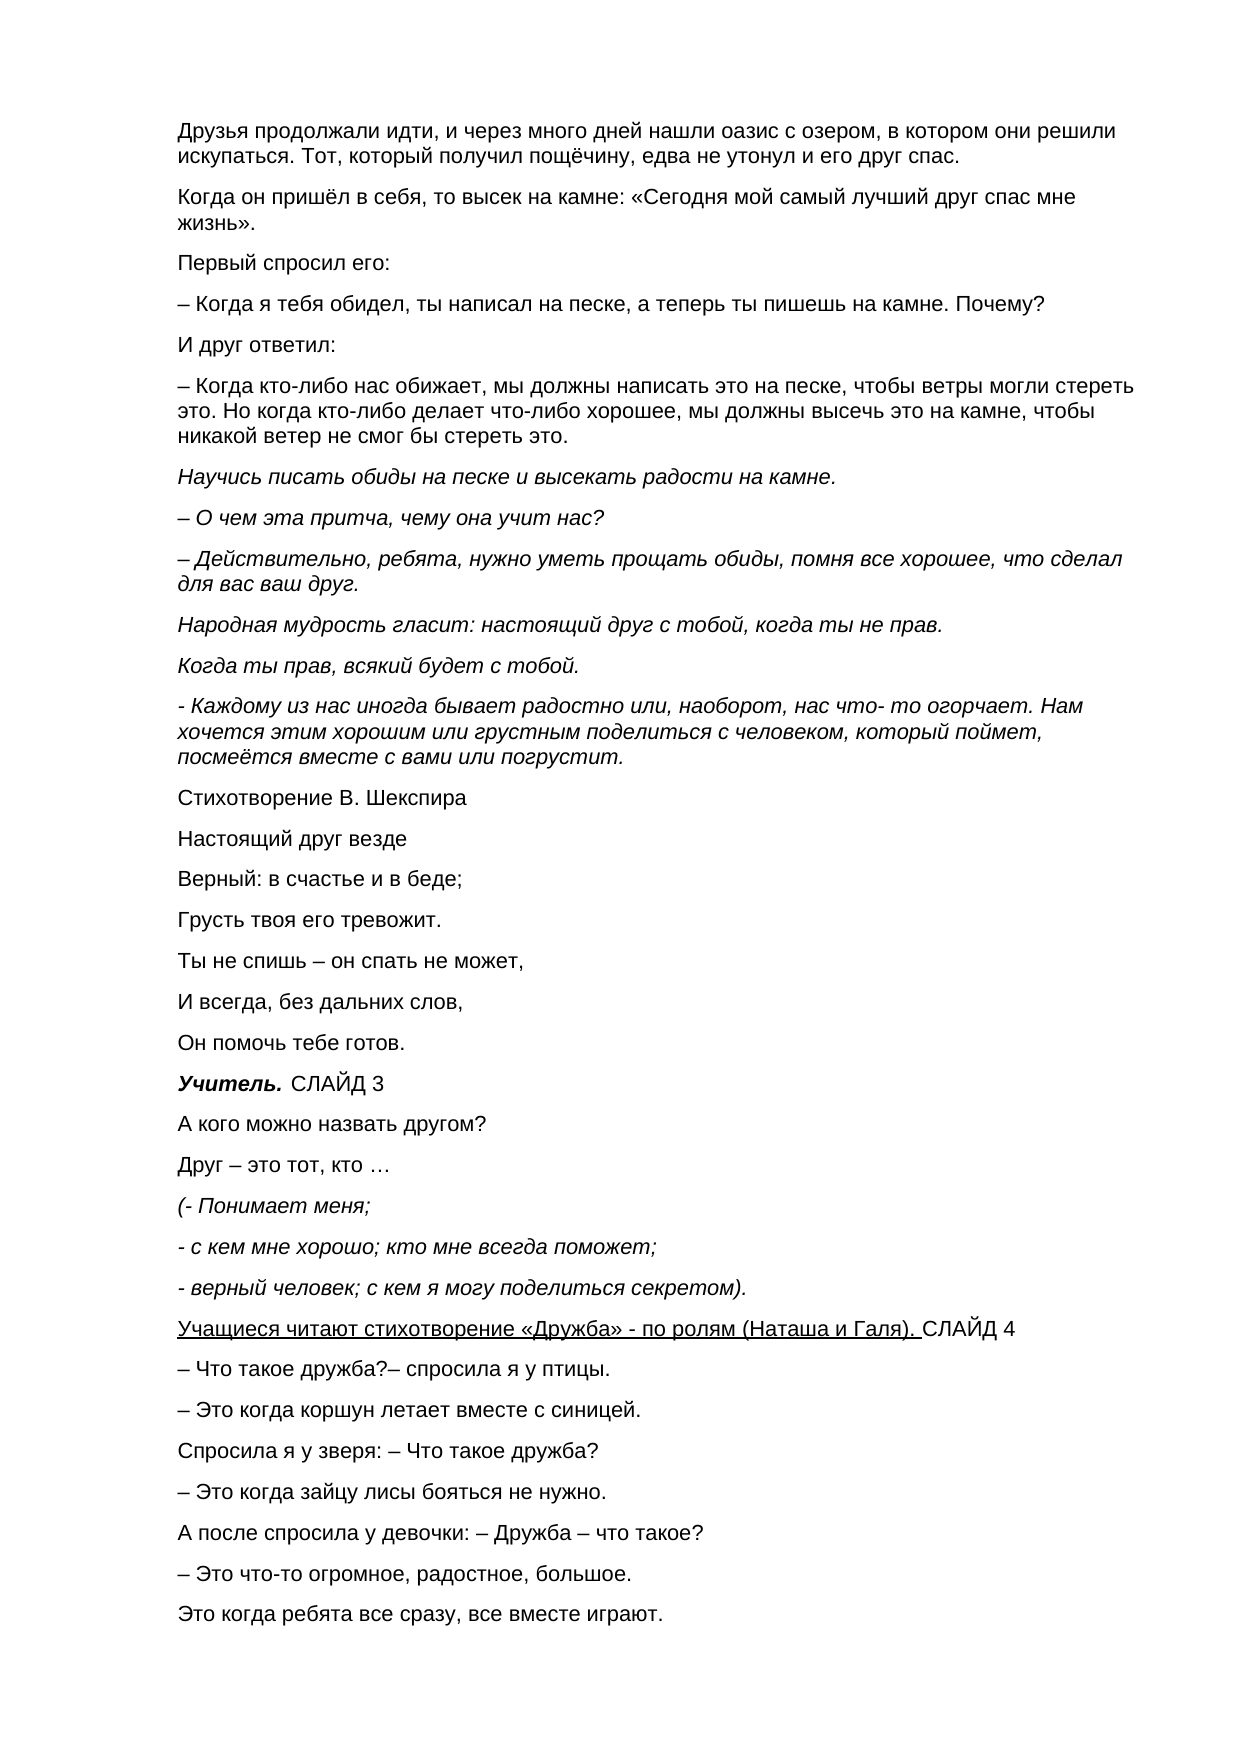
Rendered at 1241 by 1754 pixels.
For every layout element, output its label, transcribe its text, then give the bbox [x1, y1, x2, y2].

text Народная мудрость гласит: настоящий друг с тобой, когда ты не прав. [177, 612, 1152, 637]
text А кого можно назвать другом? [177, 1111, 1152, 1136]
text Первый спросил его: [177, 250, 1152, 275]
text – Это что-то огромное, радостное, большое. [177, 1560, 1152, 1586]
text Стихотворение В. Шекспира [177, 784, 1152, 810]
text - верный человек; с кем я могу поделиться секретом). [177, 1274, 1152, 1300]
text Настоящий друг везде [177, 825, 1152, 851]
text – Действительно, ребята, нужно уметь прощать обиды, помня все хорошее, что сделал для вас ваш друг. [177, 546, 1152, 596]
text (- Понимает меня; [177, 1193, 1152, 1218]
text И друг ответил: [177, 332, 1152, 357]
text Учитель. СЛАЙД 3 [177, 1070, 1152, 1096]
text – О чем эта притча, чему она учит нас? [177, 505, 1152, 530]
text Спросила я у зверя: – Что такое дружба? [177, 1438, 1152, 1463]
text - Каждому из нас иногда бывает радостно или, наоборот, нас что- то огорчает. Нам хочется этим хорошим или грустным поделиться с человеком, который поймет, посмеётся вместе с вами или погрустит. [177, 693, 1152, 769]
text А после спросила у девочки: – Дружба – что такое? [177, 1519, 1152, 1545]
text Учащиеся читают стихотворение «Дружба» - по ролям (Наташа и Галя). СЛАЙД 4 [177, 1315, 1152, 1341]
text - с кем мне хорошо; кто мне всегда поможет; [177, 1234, 1152, 1259]
text Это когда ребята все сразу, все вместе играют. [177, 1601, 1152, 1626]
text Научись писать обиды на песке и высекать радости на камне. [177, 464, 1152, 489]
text – Что такое дружба?– спросила я у птицы. [177, 1356, 1152, 1381]
text Друзья продолжали идти, и через много дней нашли оазис с озером, в котором они решили искупаться. Тот, который получил пощёчину, едва не утонул и его друг спас. [177, 118, 1152, 168]
text – Когда я тебя обидел, ты написал на песке, а теперь ты пишешь на камне. Почему? [177, 291, 1152, 316]
text И всегда, без дальних слов, [177, 989, 1152, 1014]
text – Это когда коршун летает вместе с синицей. [177, 1397, 1152, 1422]
text Когда он пришёл в себя, то высек на камне: «Сегодня мой самый лучший друг спас мне жизнь». [177, 184, 1152, 234]
text Ты не спишь – он спать не может, [177, 948, 1152, 973]
text Верный: в счастье и в беде; [177, 866, 1152, 891]
text Когда ты прав, всякий будет с тобой. [177, 652, 1152, 678]
text Грусть твоя его тревожит. [177, 907, 1152, 932]
text Он помочь тебе готов. [177, 1029, 1152, 1055]
text – Это когда зайцу лисы бояться не нужно. [177, 1479, 1152, 1504]
text Друг – это тот, кто … [177, 1152, 1152, 1177]
text – Когда кто-либо нас обижает, мы должны написать это на песке, чтобы ветры могли стереть это. Но когда кто-либо делает что-либо хорошее, мы должны высечь это на камне, чтобы никакой ветер не смог бы стереть это. [177, 373, 1152, 448]
